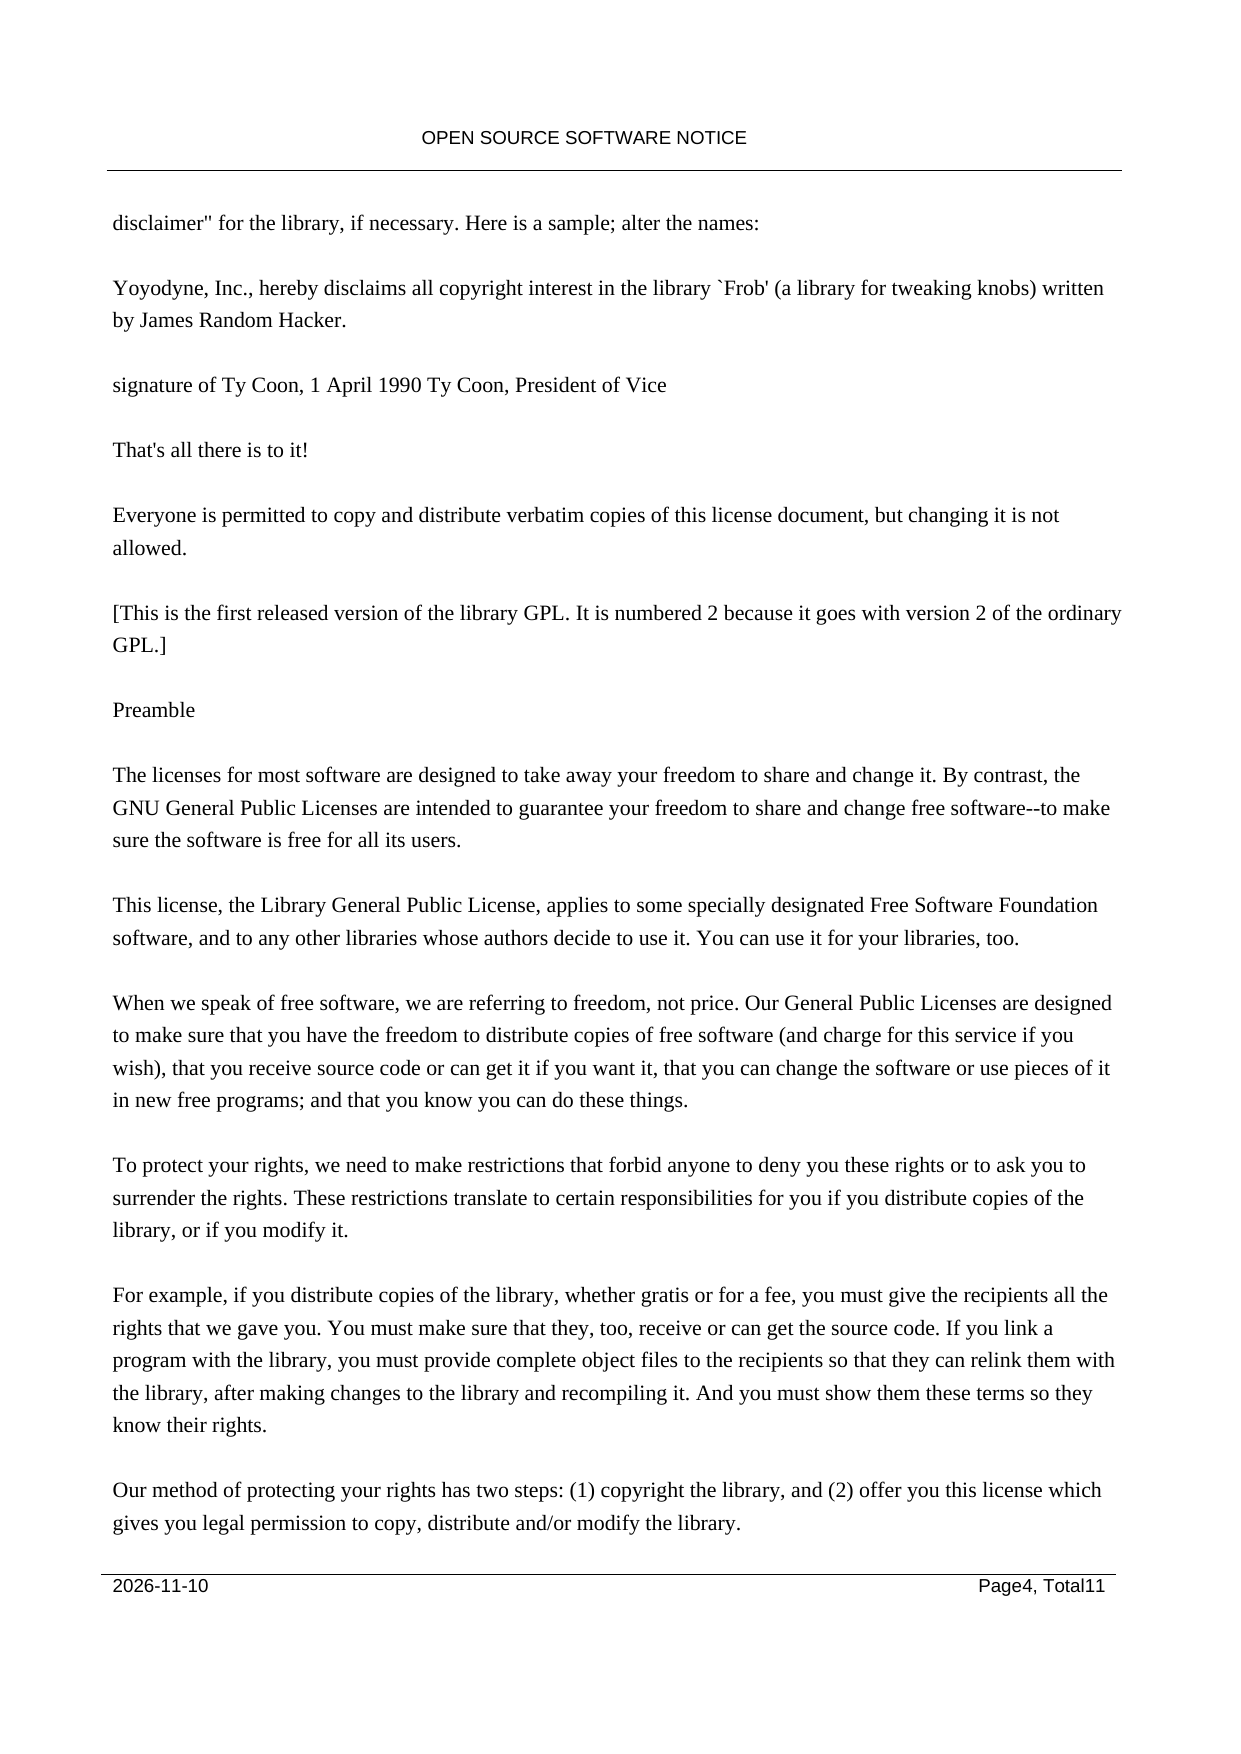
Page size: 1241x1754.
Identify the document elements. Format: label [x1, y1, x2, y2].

text [112, 206, 1128, 1539]
